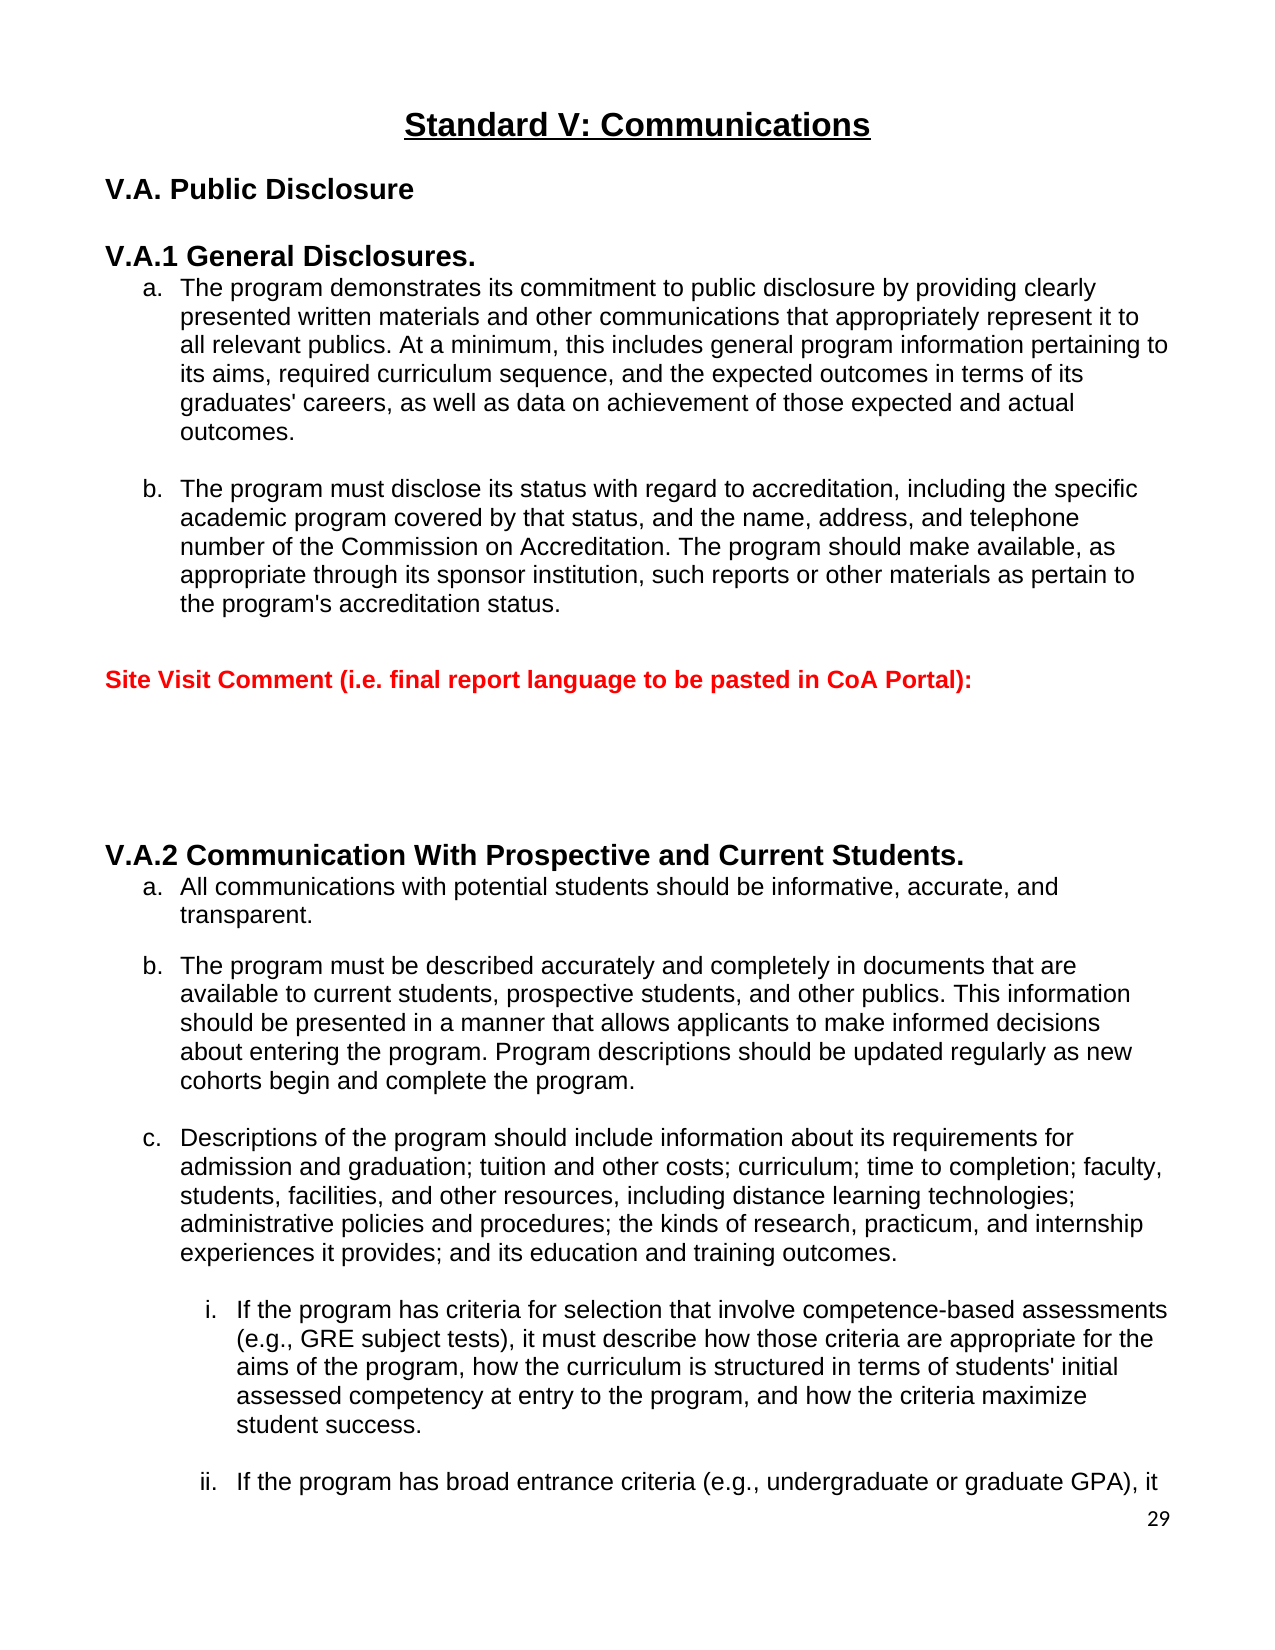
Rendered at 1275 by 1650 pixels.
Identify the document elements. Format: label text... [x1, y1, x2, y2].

text Site Visit Comment (i.e. final report language to be pasted in CoA Portal): [105, 666, 1170, 694]
list The program must disclose its status with regard to accreditation, including the specific academic program covered by that status, and the name, address, and telephone number of the Commission on Accreditation. The program should make available, as appropriate through its sponsor institution, such reports or other materials as pertain to the program's accreditation status. [142, 474, 1170, 618]
list The program demonstrates its commitment to public disclosure by providing clearly presented written materials and other communications that appropriately represent it to all relevant publics. At a minimum, this includes general program information pertaining to its aims, required curriculum sequence, and the expected outcomes in terms of its graduates' careers, as well as data on achievement of those expected and actual outcomes. [142, 273, 1170, 445]
text V.A.2 Communication With Prospective and Current Students. [105, 838, 1170, 872]
text V.A.1 General Disclosures. [105, 239, 1170, 273]
list All communications with potential students should be informative, accurate, and transparent. [142, 872, 1170, 929]
list If the program has criteria for selection that involve competence-based assessments (e.g., GRE subject tests), it must describe how those criteria are appropriate for the aims of the program, how the curriculum is structured in terms of students' initial assessed competency at entry to the program, and how the criteria maximize student success. [217, 1295, 1170, 1439]
list Descriptions of the program should include information about its requirements for admission and graduation; tuition and other costs; curriculum; time to completion; faculty, students, facilities, and other resources, including distance learning technologies; administrative policies and procedures; the kinds of research, practicum, and internship experiences it provides; and its education and training outcomes. [142, 1123, 1170, 1267]
text V.A. Public Disclosure [105, 172, 1170, 206]
list The program must be described accurately and completely in documents that are available to current students, prospective students, and other publics. This information should be presented in a manner that allows applicants to make informed decisions about entering the program. Program descriptions should be updated regularly as new cohorts begin and complete the program. [142, 951, 1170, 1094]
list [217, 1467, 1170, 1496]
text Standard V: Communications [105, 105, 1170, 143]
